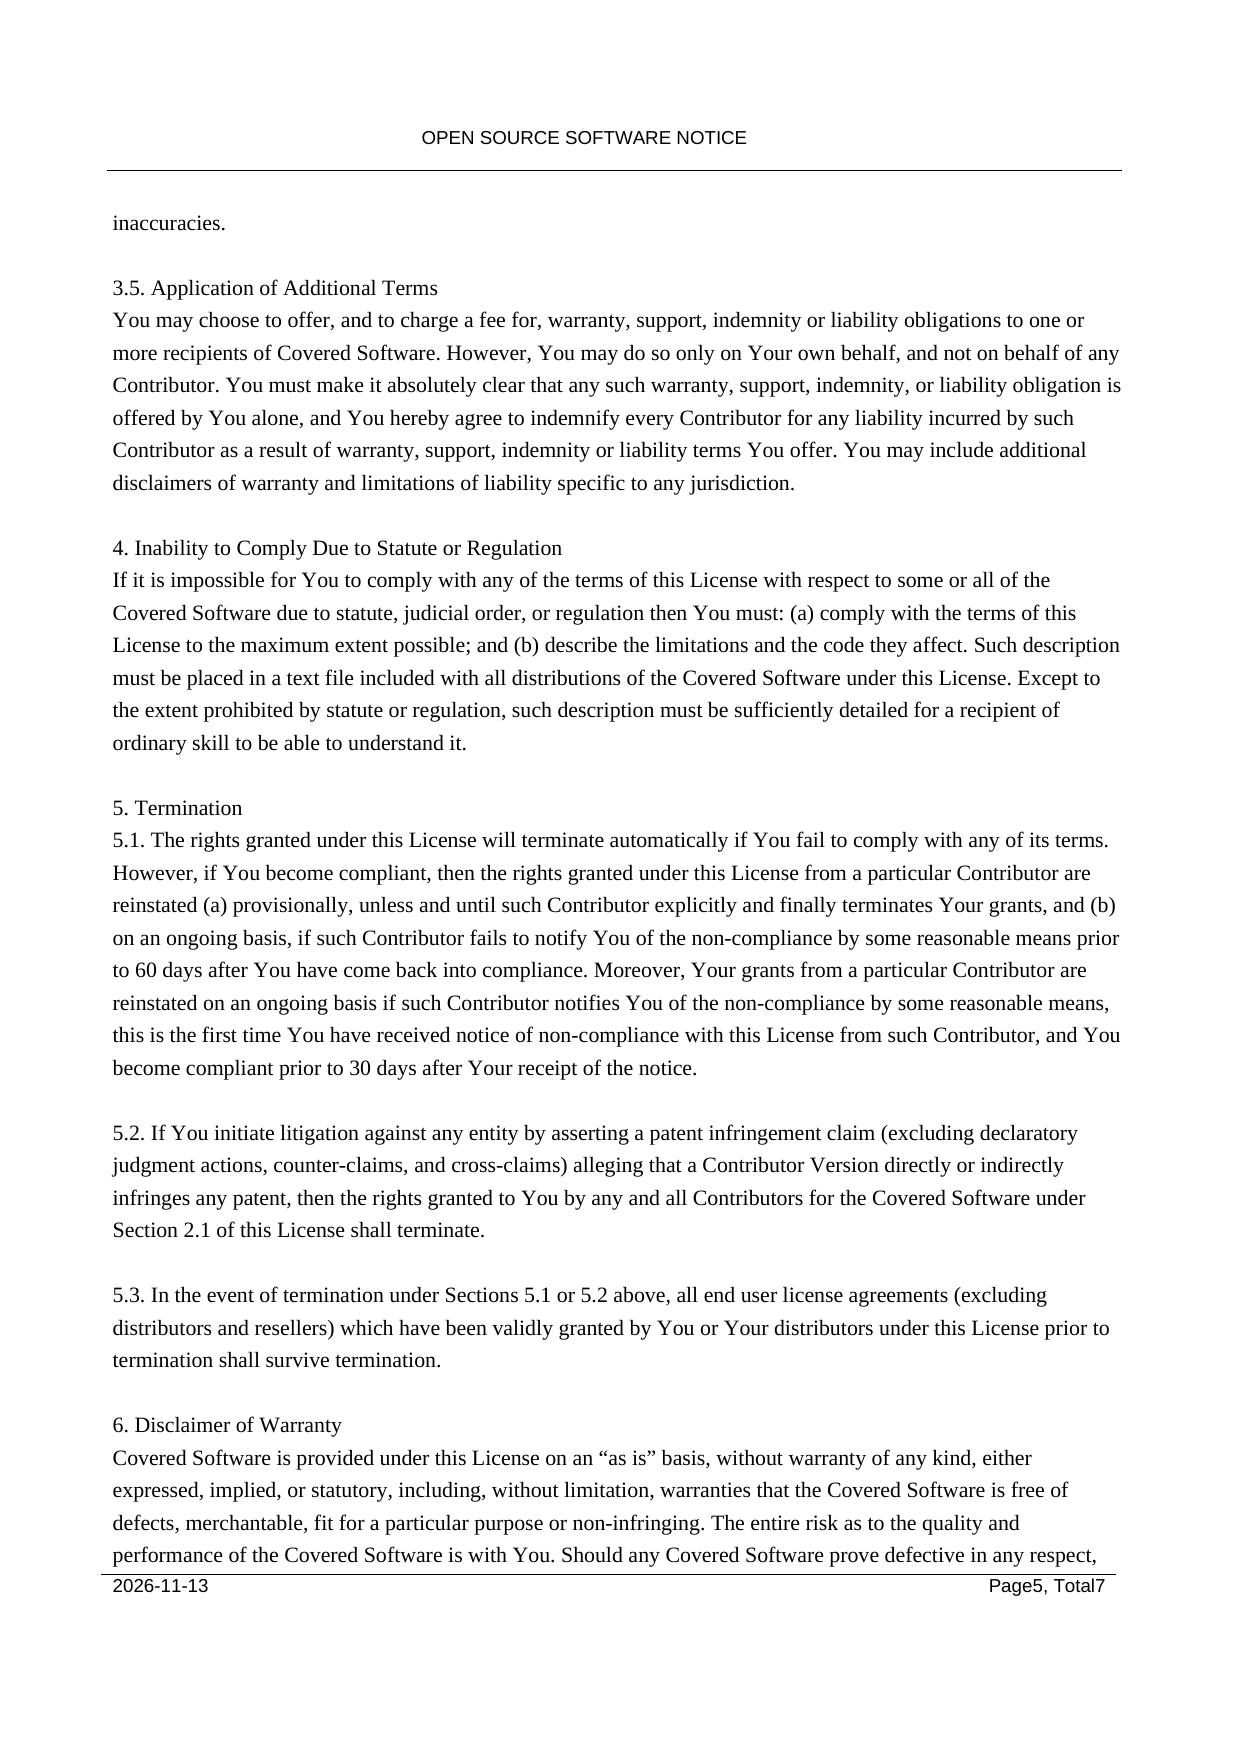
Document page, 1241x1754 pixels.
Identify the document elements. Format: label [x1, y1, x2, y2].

text [112, 206, 1128, 1571]
